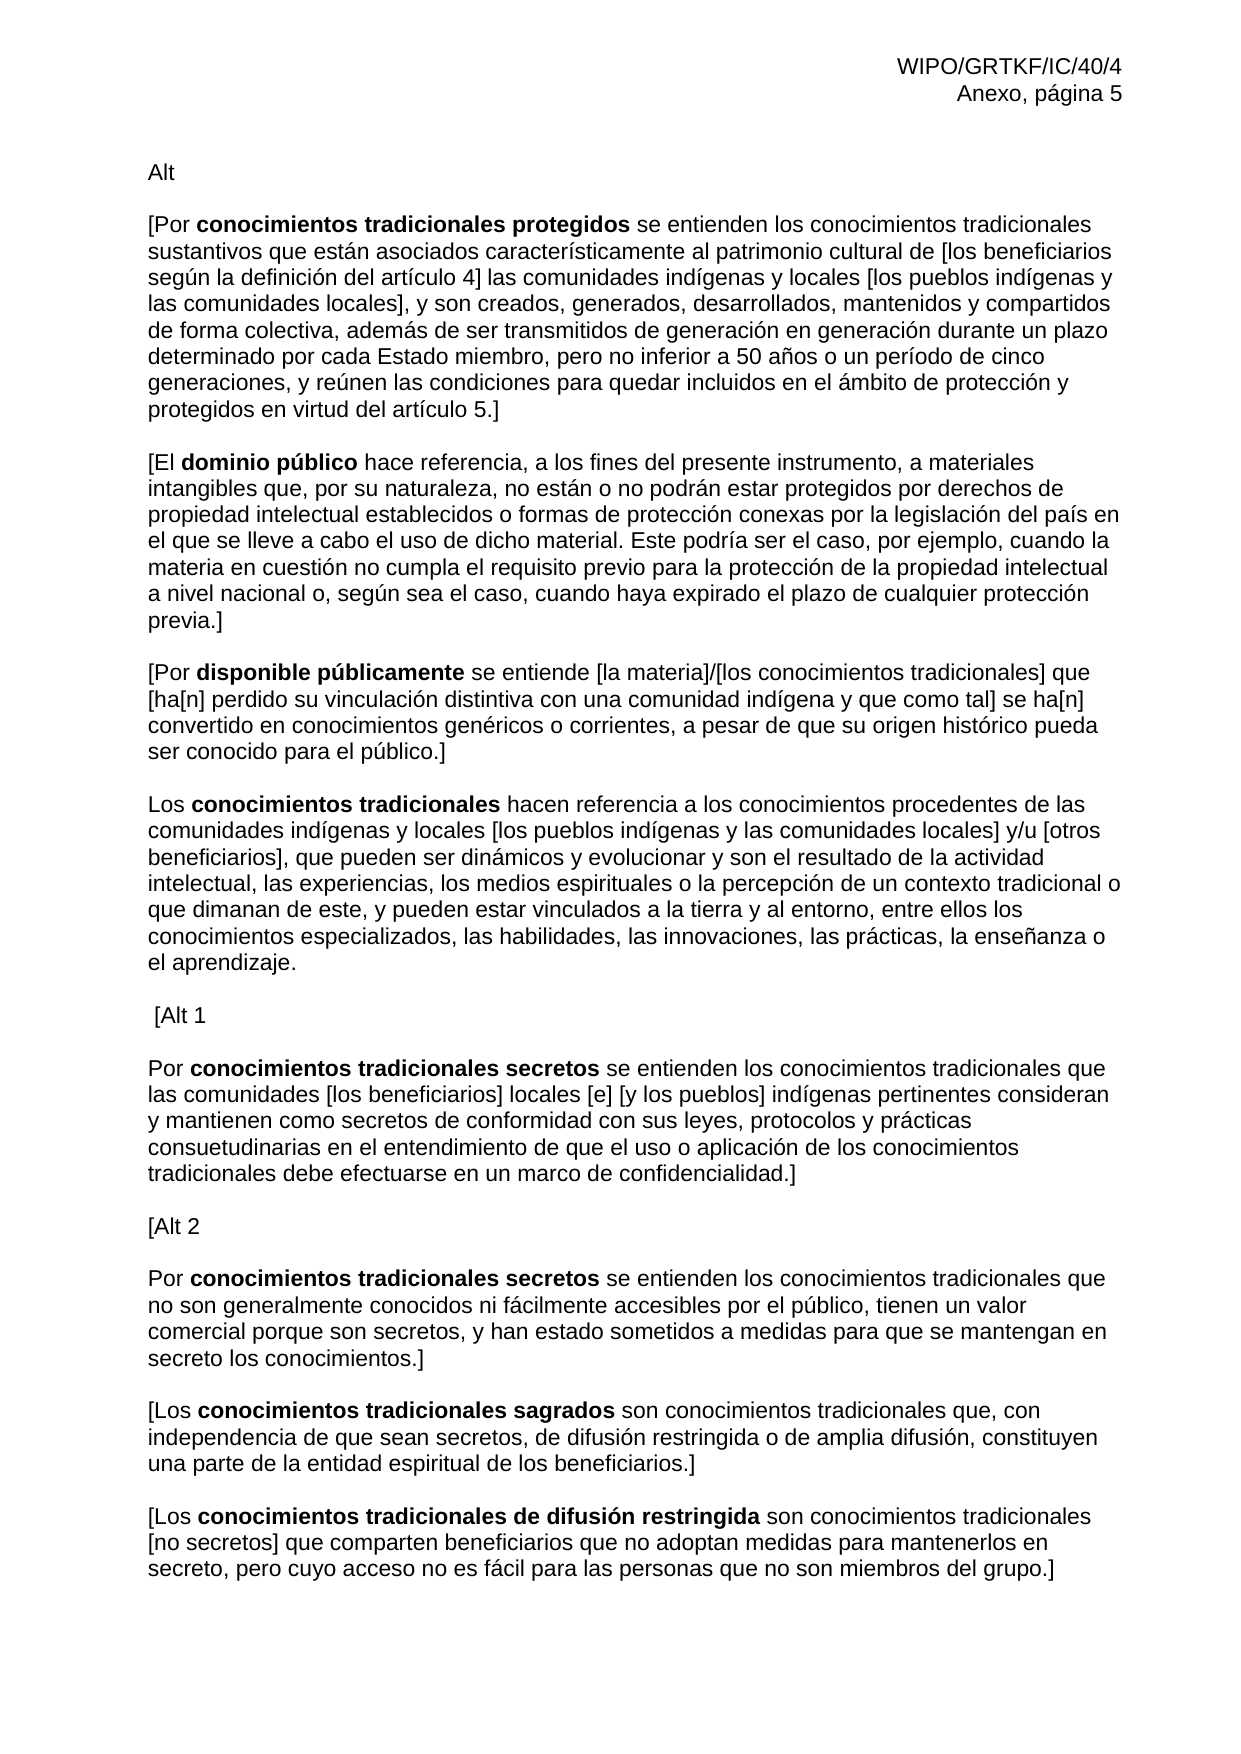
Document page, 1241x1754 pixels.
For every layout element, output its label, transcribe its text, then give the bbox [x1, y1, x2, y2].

text Los conocimientos tradicionales hacen referencia a los conocimientos procedentes de las comunidades indígenas y locales [los pueblos indígenas y las comunidades locales] y/u [otros beneficiarios], que pueden ser dinámicos y evolucionar y son el resultado de la actividad intelectual, las experiencias, los medios espirituales o la percepción de un contexto tradicional o que dimanan de este, y pueden estar vinculados a la tierra y al entorno, entre ellos los conocimientos especializados, las habilidades, las innovaciones, las prácticas, la enseñanza o el aprendizaje. [148, 791, 1122, 976]
text [Los conocimientos tradicionales sagrados son conocimientos tradicionales que, con independencia de que sean secretos, de difusión restringida o de amplia difusión, constituyen una parte de la entidad espiritual de los beneficiarios.] [148, 1397, 1122, 1476]
text [Alt 2 [148, 1213, 1122, 1239]
text Alt [148, 158, 1122, 185]
text [Por disponible públicamente se entiende [la materia]/[los conocimientos tradicionales] que [ha[n] perdido su vinculación distintiva con una comunidad indígena y que como tal] se ha[n] convertido en conocimientos genéricos o corrientes, a pesar de que su origen histórico pueda ser conocido para el público.] [148, 659, 1122, 765]
text [Alt 1 [148, 1002, 1122, 1028]
text [Por conocimientos tradicionales protegidos se entienden los conocimientos tradicionales sustantivos que están asociados característicamente al patrimonio cultural de [los beneficiarios según la definición del artículo 4] las comunidades indígenas y locales [los pueblos indígenas y las comunidades locales], y son creados, generados, desarrollados, mantenidos y compartidos de forma colectiva, además de ser transmitidos de generación en generación durante un plazo determinado por cada Estado miembro, pero no inferior a 50 años o un período de cinco generaciones, y reúnen las condiciones para quedar incluidos en el ámbito de protección y protegidos en virtud del artículo 5.] [148, 211, 1122, 422]
text [Los conocimientos tradicionales de difusión restringida son conocimientos tradicionales [no secretos] que comparten beneficiarios que no adoptan medidas para mantenerlos en secreto, pero cuyo acceso no es fácil para las personas que no son miembros del grupo.] [148, 1503, 1122, 1582]
text Por conocimientos tradicionales secretos se entienden los conocimientos tradicionales que no son generalmente conocidos ni fácilmente accesibles por el público, tienen un valor comercial porque son secretos, y han estado sometidos a medidas para que se mantengan en secreto los conocimientos.] [148, 1265, 1122, 1371]
text Por conocimientos tradicionales secretos se entienden los conocimientos tradicionales que las comunidades [los beneficiarios] locales [e] [y los pueblos] indígenas pertinentes consideran y mantienen como secretos de conformidad con sus leyes, protocolos y prácticas consuetudinarias en el entendimiento de que el uso o aplicación de los conocimientos tradicionales debe efectuarse en un marco de confidencialidad.] [148, 1054, 1122, 1186]
text [El dominio público hace referencia, a los fines del presente instrumento, a materiales intangibles que, por su naturaleza, no están o no podrán estar protegidos por derechos de propiedad intelectual establecidos o formas de protección conexas por la legislación del país en el que se lleve a cabo el uso de dicho material. Este podría ser el caso, por ejemplo, cuando la materia en cuestión no cumpla el requisito previo para la protección de la propiedad intelectual a nivel nacional o, según sea el caso, cuando haya expirado el plazo de cualquier protección previa.] [148, 448, 1122, 633]
